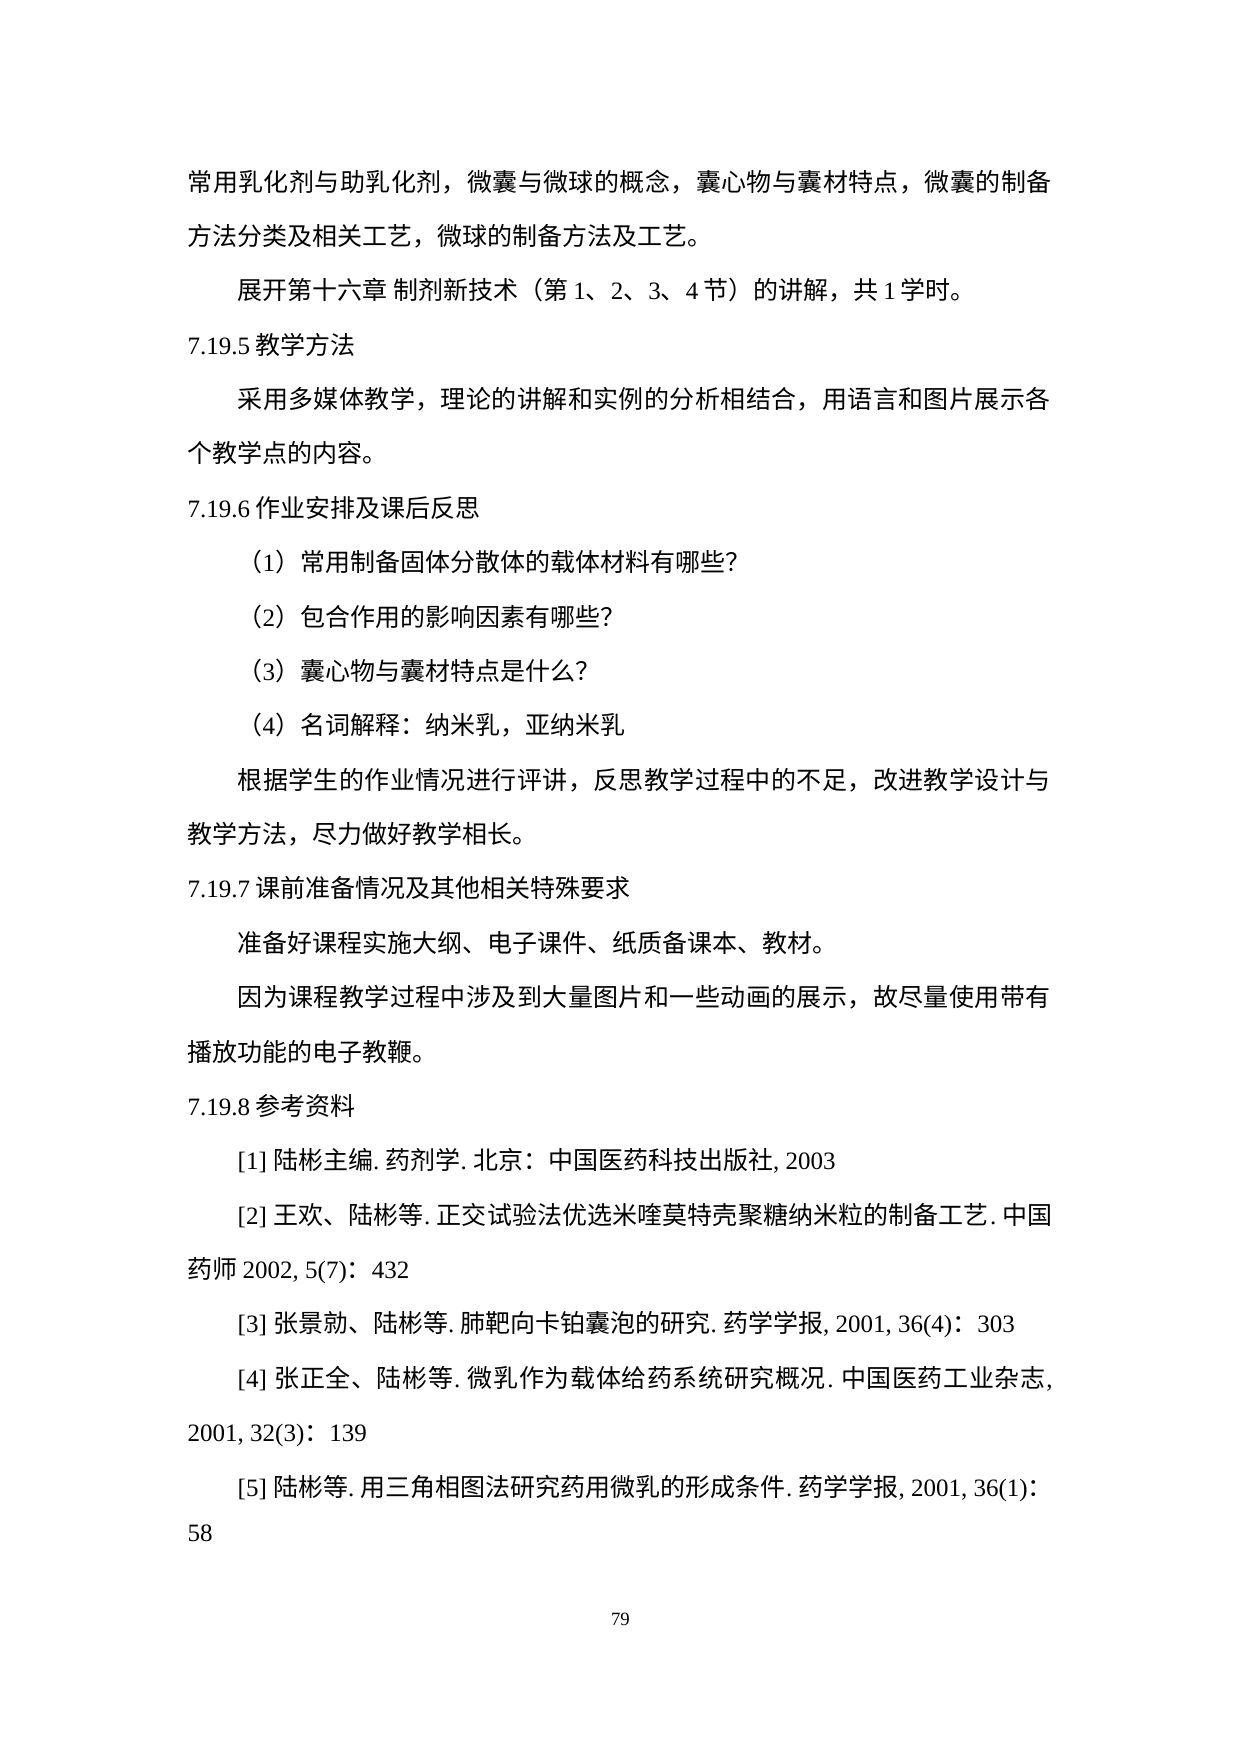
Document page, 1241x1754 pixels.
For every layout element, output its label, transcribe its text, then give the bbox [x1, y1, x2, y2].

text [3] 张景勍、陆彬等. 肺靶向卡铂囊泡的研究. 药学学报, 2001, 36(4)：303 [187, 1304, 1053, 1340]
text 采用多媒体教学，理论的讲解和实例的分析相结合，用语言和图片展示各个教学点的内容。 [187, 379, 1053, 470]
text （3）囊心物与囊材特点是什么？ [187, 651, 1053, 688]
text 因为课程教学过程中涉及到大量图片和一些动画的展示，故尽量使用带有播放功能的电子教鞭。 [187, 978, 1053, 1068]
text 根据学生的作业情况进行评讲，反思教学过程中的不足，改进教学设计与教学方法，尽力做好教学相长。 [187, 760, 1053, 851]
text 7.19.5教学方法 [187, 325, 1053, 361]
text 7.19.8参考资料 [187, 1086, 1053, 1123]
text （2）包合作用的影响因素有哪些？ [187, 597, 1053, 633]
text 7.19.7课前准备情况及其他相关特殊要求 [187, 869, 1053, 905]
text [5] 陆彬等. 用三角相图法研究药用微乳的形成条件. 药学学报, 2001, 36(1)：58 [187, 1467, 1053, 1546]
text 7.19.6作业安排及课后反思 [187, 488, 1053, 524]
text （4）名词解释：纳米乳，亚纳米乳 [187, 706, 1053, 742]
text 准备好课程实施大纲、电子课件、纸质备课本、教材。 [187, 923, 1053, 959]
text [187, 162, 1053, 253]
text [2] 王欢、陆彬等. 正交试验法优选米喹莫特壳聚糖纳米粒的制备工艺. 中国药师2002, 5(7)：432 [187, 1195, 1053, 1286]
text （1）常用制备固体分散体的载体材料有哪些？ [187, 543, 1053, 579]
text 展开第十六章 制剂新技术（第1、2、3、4节）的讲解，共1学时。 [187, 271, 1053, 307]
text [4] 张正全、陆彬等. 微乳作为载体给药系统研究概况. 中国医药工业杂志, 2001, 32(3)：139 [187, 1358, 1053, 1449]
text [1] 陆彬主编. 药剂学. 北京：中国医药科技出版社, 2003 [187, 1141, 1053, 1177]
